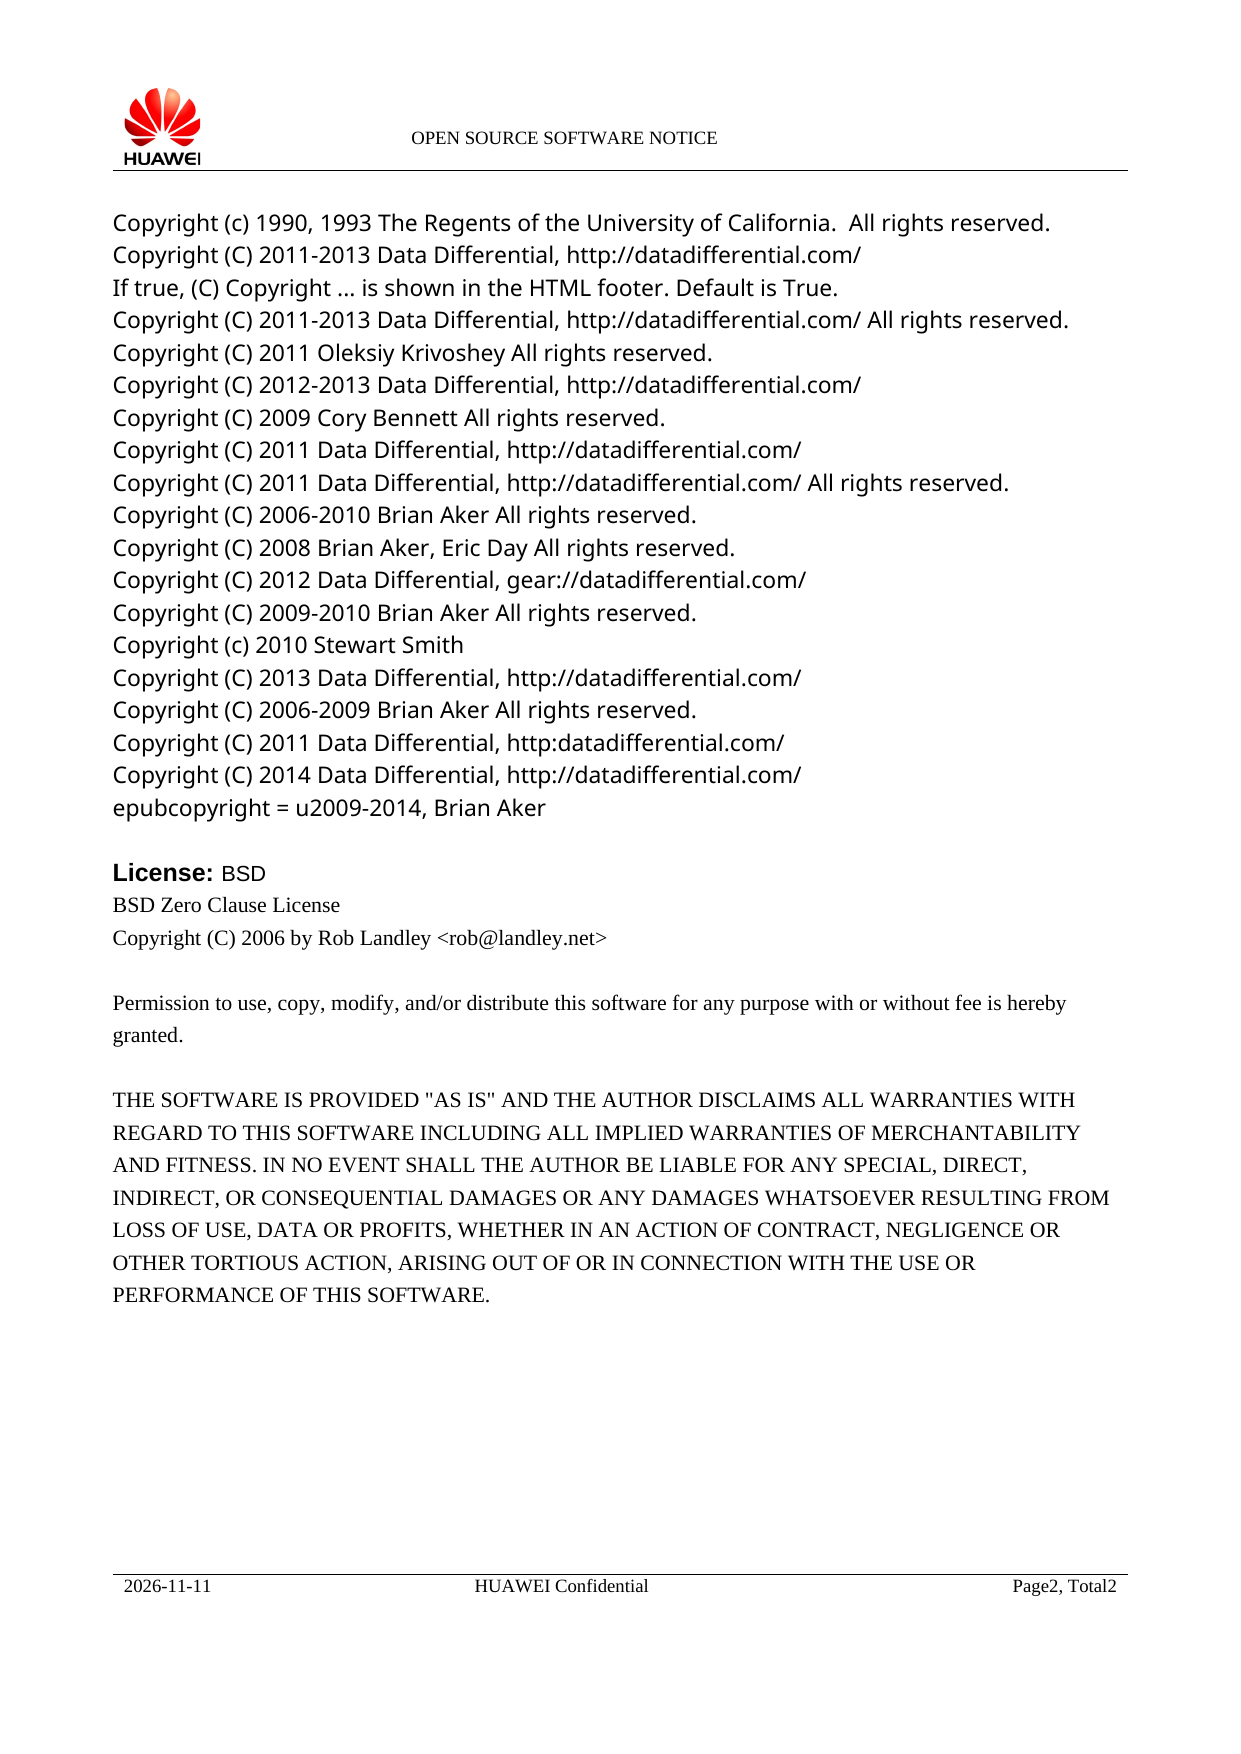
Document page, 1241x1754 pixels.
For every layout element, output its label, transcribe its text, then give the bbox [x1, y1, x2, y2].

text License: BSD [112, 856, 1128, 889]
text BSD Zero Clause License Copyright (C) 2006 by Rob Landley <rob@landley.net> Permission to use, copy, modify, and/or distribute this software for any purpose with or without fee is hereby granted. THE SOFTWARE IS PROVIDED "AS IS" AND THE AUTHOR DISCLAIMS ALL WARRANTIES WITH REGARD TO THIS SOFTWARE INCLUDING ALL IMPLIED WARRANTIES OF MERCHANTABILITY AND FITNESS. IN NO EVENT SHALL THE AUTHOR BE LIABLE FOR ANY SPECIAL, DIRECT, INDIRECT, OR CONSEQUENTIAL DAMAGES OR ANY DAMAGES WHATSOEVER RESULTING FROM LOSS OF USE, DATA OR PROFITS, WHETHER IN AN ACTION OF CONTRACT, NEGLIGENCE OR OTHER TORTIOUS ACTION, ARISING OUT OF OR IN CONNECTION WITH THE USE OR PERFORMANCE OF THIS SOFTWARE. [112, 889, 1128, 1344]
picture [124, 88, 201, 165]
